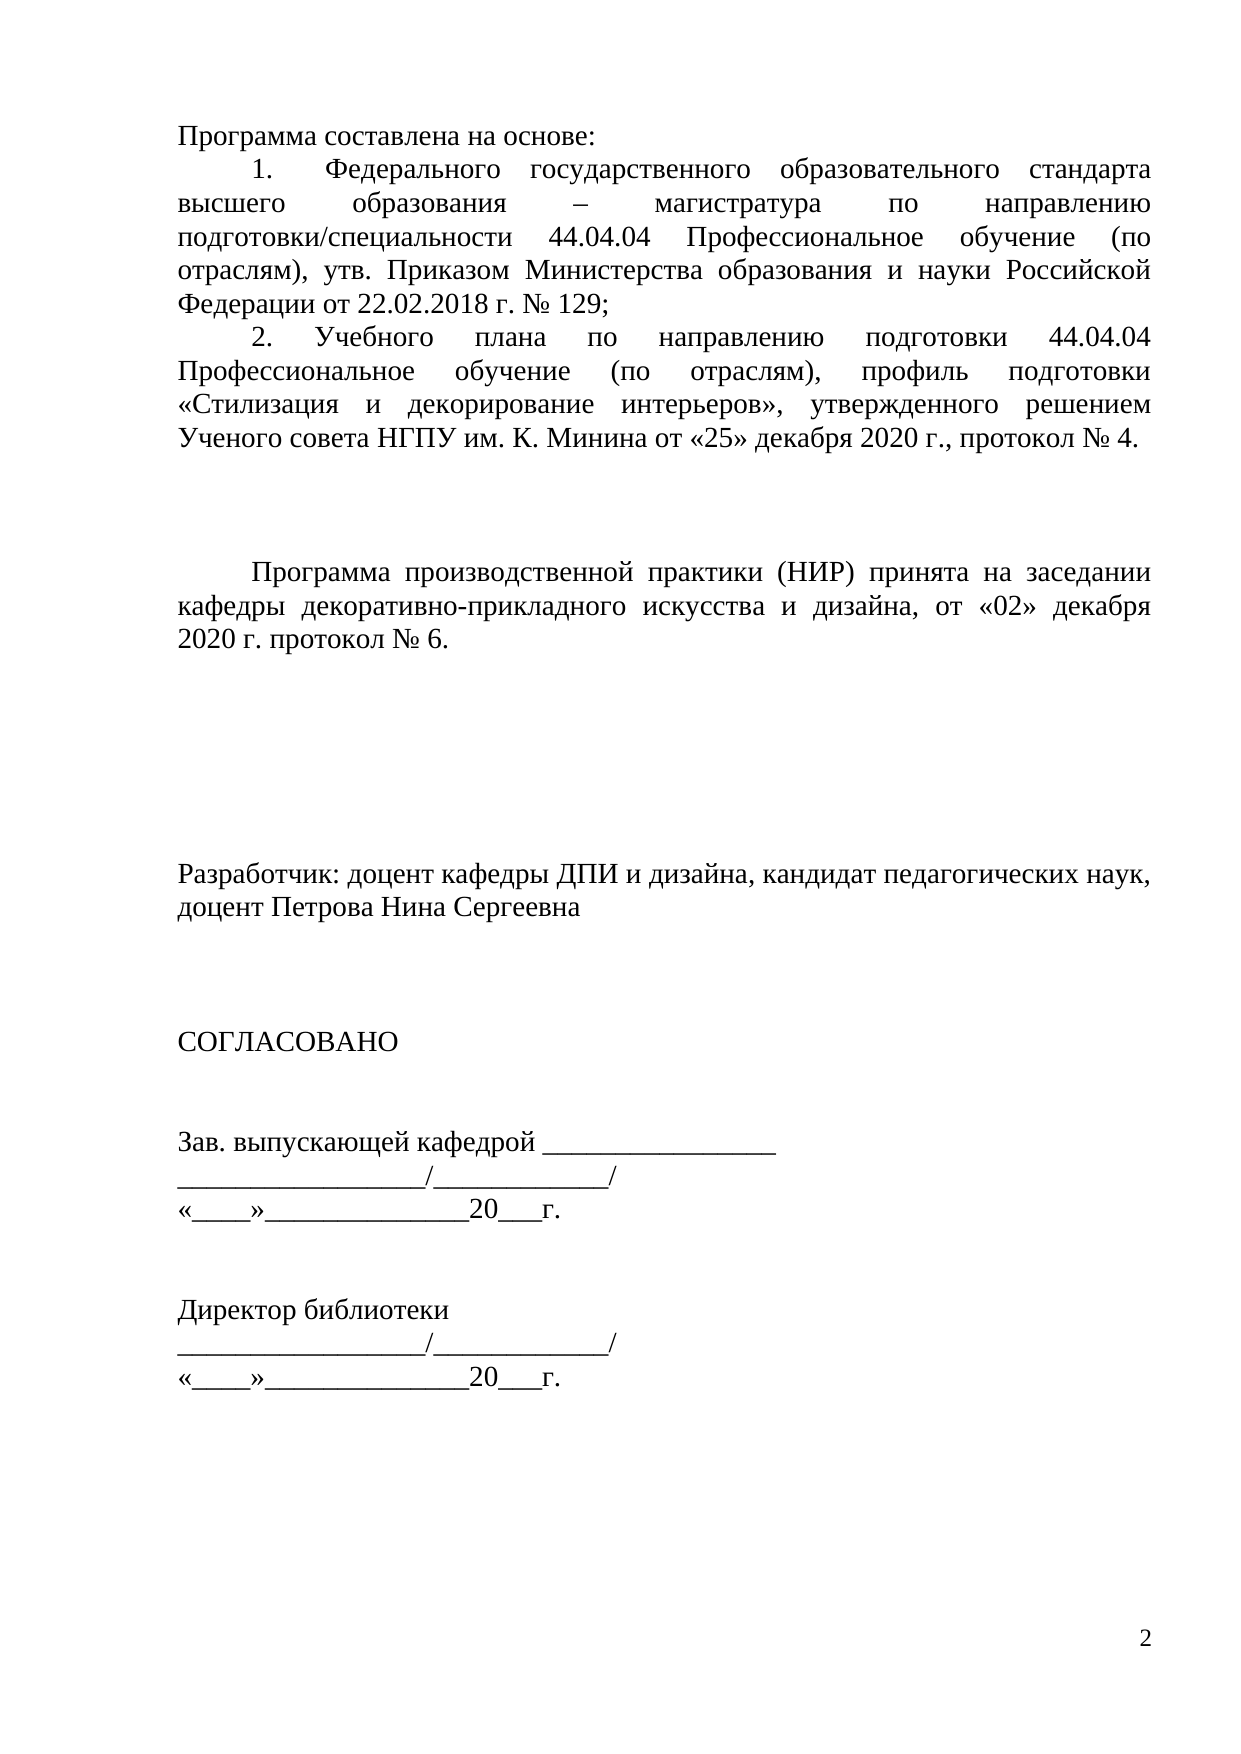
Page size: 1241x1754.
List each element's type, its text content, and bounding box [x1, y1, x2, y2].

text Разработчик: доцент кафедры ДПИ и дизайна, кандидат педагогических наук, доцент Петрова Нина Сергеевна [177, 856, 1152, 923]
text Зав. выпускающей кафедрой ________________ [177, 1124, 1152, 1158]
text «____»______________20___г. [177, 1191, 1152, 1225]
text Программа составлена на основе: [177, 118, 1152, 152]
text _________________/____________/ [177, 1326, 1152, 1359]
text 1. Федерального государственного образовательного стандарта высшего образования – магистратура по направлению подготовки/специальности 44.04.04 Профессиональное обучение (по отраслям), утв. Приказом Министерства образования и науки Российской Федерации от 22.02.2018 г. № 129; [177, 152, 1152, 319]
text _________________/____________/ [177, 1158, 1152, 1191]
text «____»______________20___г. [177, 1359, 1152, 1393]
text 2. Учебного плана по направлению подготовки 44.04.04 Профессиональное обучение (по отраслям), профиль подготовки «Стилизация и декорирование интерьеров», утвержденного решением Ученого совета НГПУ им. К. Минина от «25» декабря 2020 г., протокол № 4. [177, 319, 1152, 453]
text Программа производственной практики (НИР) принята на заседании кафедры декоративно-прикладного искусства и дизайна, от «02» декабря 2020 г. протокол № 6. [177, 554, 1152, 655]
text СОГЛАСОВАНО [177, 1024, 1152, 1057]
text Директор библиотеки [177, 1292, 1152, 1326]
